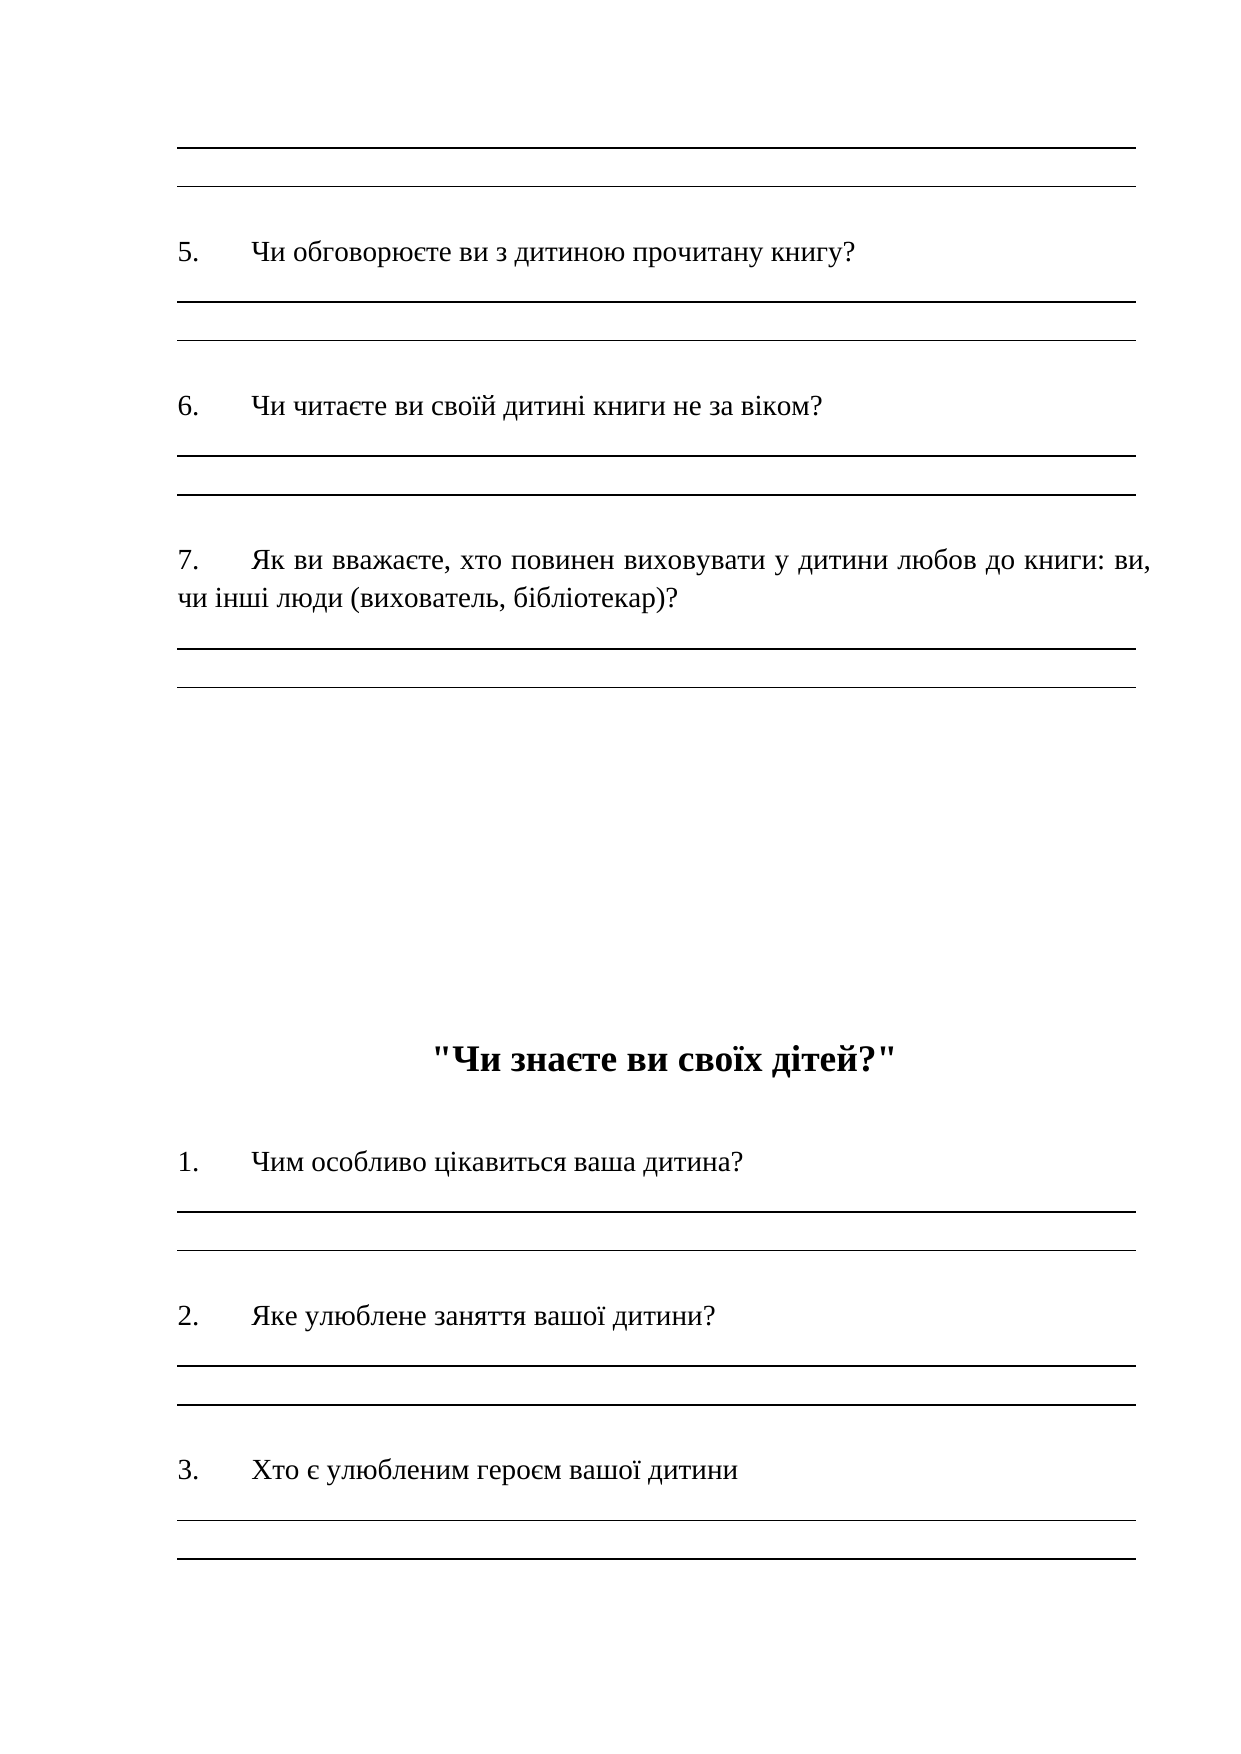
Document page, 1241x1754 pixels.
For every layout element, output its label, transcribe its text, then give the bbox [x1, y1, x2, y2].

text 3. Хто є улюбленим героєм вашої дитини [177, 1452, 1152, 1486]
text 5. Чи обговорюєте ви з дитиною прочитану книгу? [177, 234, 1152, 267]
text 6. Чи читаєте ви своїй дитині книги не за віком? [177, 388, 1152, 421]
text 2. Яке улюблене заняття вашої дитини? [177, 1298, 1152, 1331]
text 7. Як ви вважаєте, хто повинен виховувати у дитини любов до книги: ви, чи інші люди (вихователь, бібліотекар)? [177, 542, 1152, 614]
text 1. Чим особливо цікавиться ваша дитина? [177, 1144, 1152, 1177]
text "Чи знаєте ви своїх дітей?" [177, 1037, 1152, 1080]
